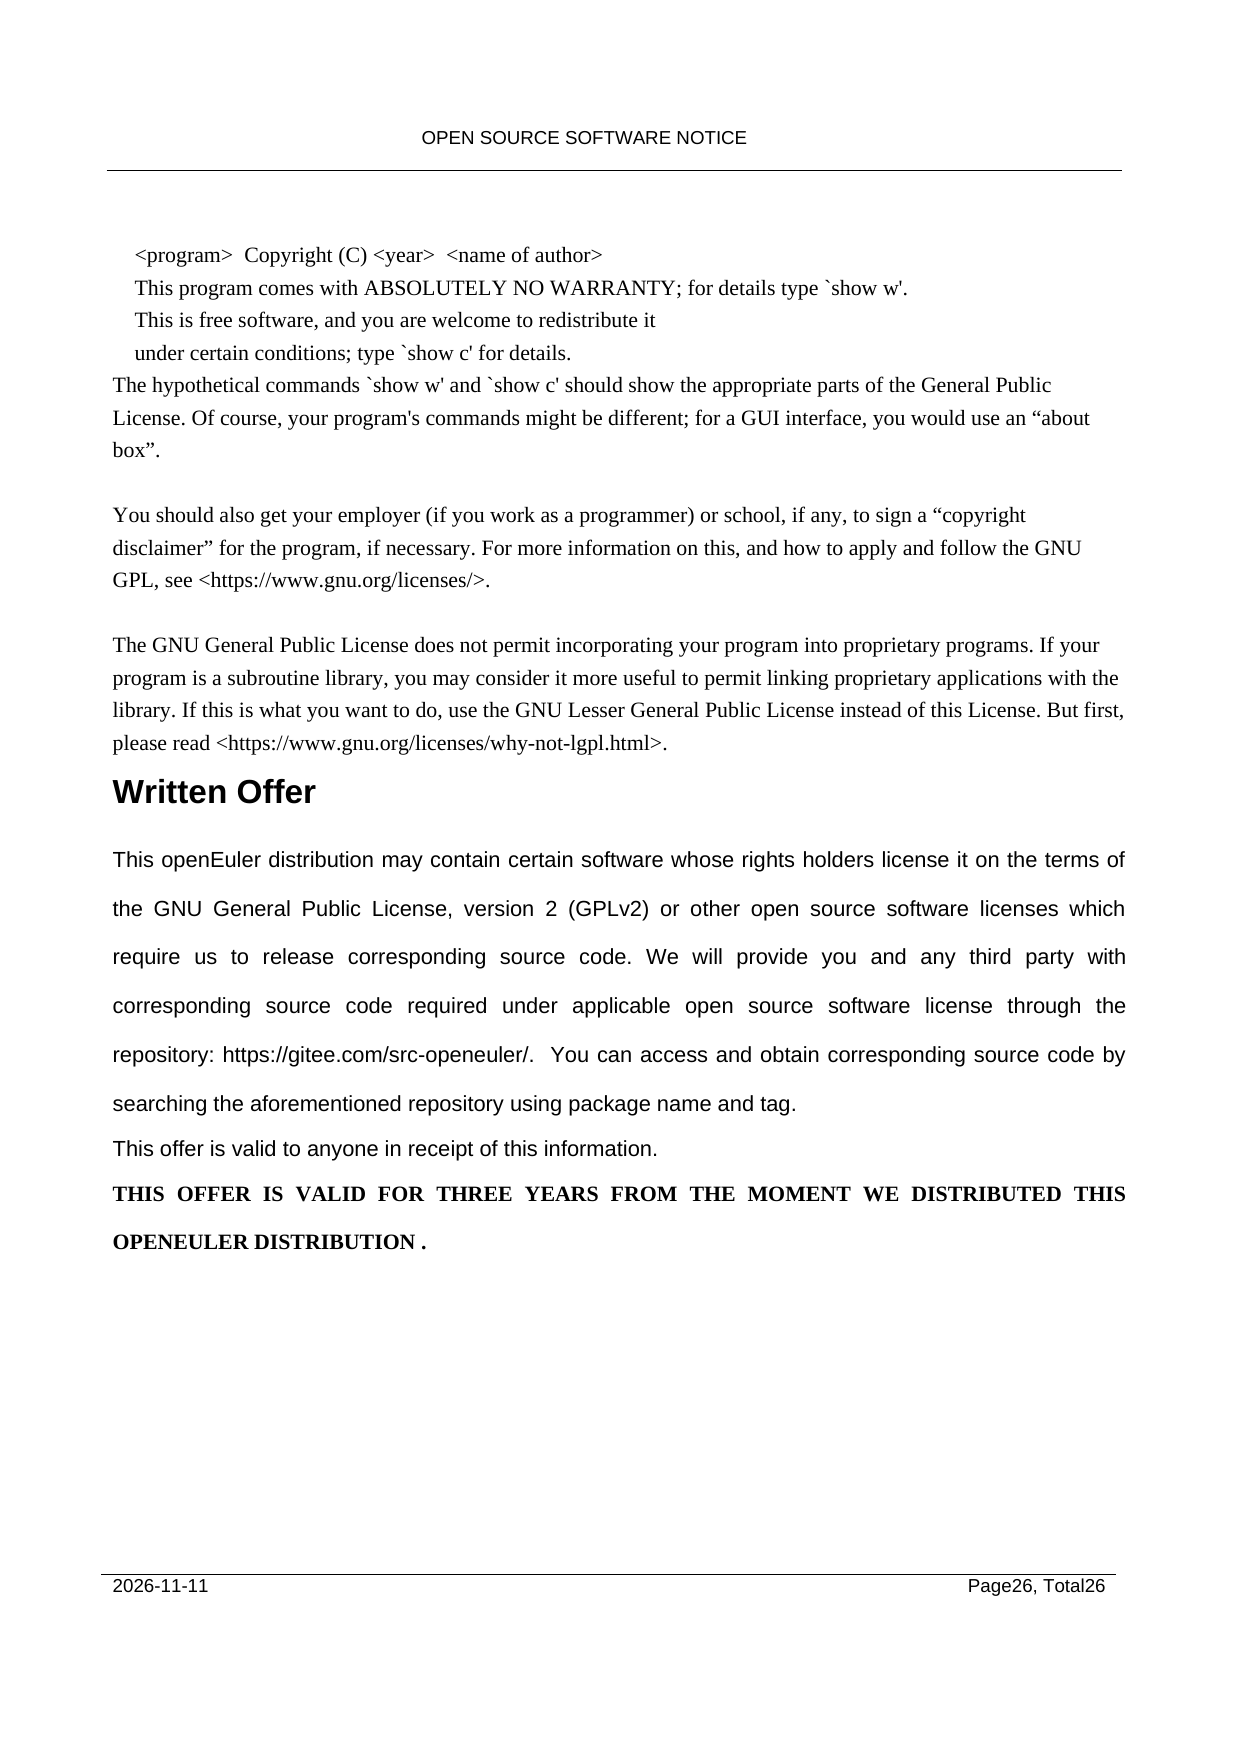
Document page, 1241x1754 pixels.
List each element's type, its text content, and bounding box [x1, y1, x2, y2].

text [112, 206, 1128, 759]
text This offer is valid to anyone in receipt of this information. [112, 1132, 1128, 1164]
text Written Offer [112, 759, 1128, 824]
text This openEuler distribution may contain certain software whose rights holders license it on the terms of the GNU General Public License, version 2 (GPLv2) or other open source software licenses which require us to release corresponding source code. We will provide you and any third party with corresponding source code required under applicable open source software license through the repository: https://gitee.com/src-openeuler/. You can access and obtain corresponding source code by searching the aforementioned repository using package name and tag. [112, 843, 1128, 1119]
text THIS OFFER IS VALID FOR THREE YEARS FROM THE MOMENT WE DISTRIBUTED THIS OPENEULER DISTRIBUTION . [112, 1177, 1128, 1258]
